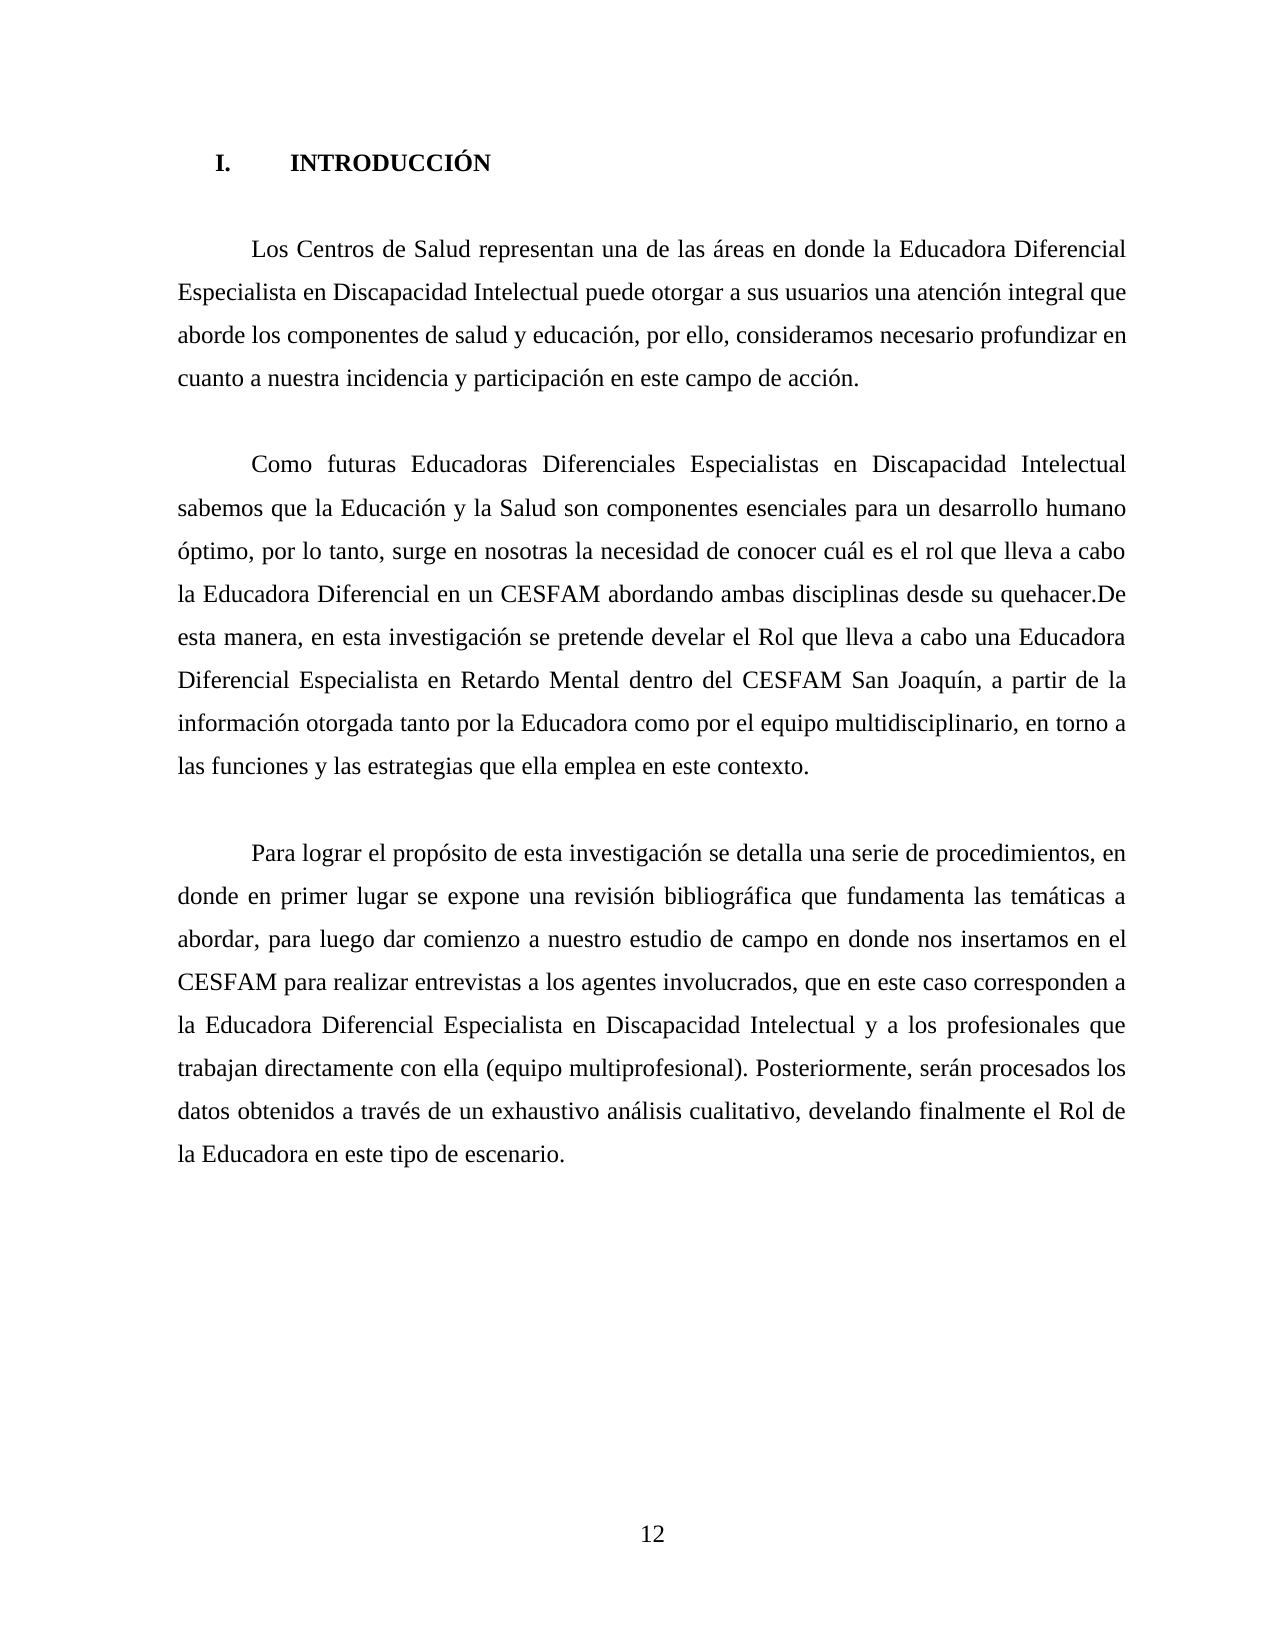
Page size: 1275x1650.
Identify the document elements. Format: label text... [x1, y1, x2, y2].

text Para lograr el propósito de esta investigación se detalla una serie de procedimientos, en donde en primer lugar se expone una revisión bibliográfica que fundamenta las temáticas a abordar, para luego dar comienzo a nuestro estudio de campo en donde nos insertamos en el CESFAM para realizar entrevistas a los agentes involucrados, que en este caso corresponden a la Educadora Diferencial Especialista en Discapacidad Intelectual y a los profesionales que trabajan directamente con ella (equipo multiprofesional). Posteriormente, serán procesados los datos obtenidos a través de un exhaustivo análisis cualitativo, develando finalmente el Rol de la Educadora en este tipo de escenario. [177, 838, 1127, 1168]
list INTRODUCCIÓN [215, 148, 1127, 176]
text Los Centros de Salud representan una de las áreas en donde la Educadora Diferencial Especialista en Discapacidad Intelectual puede otorgar a sus usuarios una atención integral que aborde los componentes de salud y educación, por ello, consideramos necesario profundizar en cuanto a nuestra incidencia y participación en este campo de acción. [177, 234, 1127, 392]
text Como futuras Educadoras Diferenciales Especialistas en Discapacidad Intelectual sabemos que la Educación y la Salud son componentes esenciales para un desarrollo humano óptimo, por lo tanto, surge en nosotras la necesidad de conocer cuál es el rol que lleva a cabo la Educadora Diferencial en un CESFAM abordando ambas disciplinas desde su quehacer.De esta manera, en esta investigación se pretende develar el Rol que lleva a cabo una Educadora Diferencial Especialista en Retardo Mental dentro del CESFAM San Joaquín, a partir de la información otorgada tanto por la Educadora como por el equipo multidisciplinario, en torno a las funciones y las estrategias que ella emplea en este contexto. [177, 449, 1127, 780]
